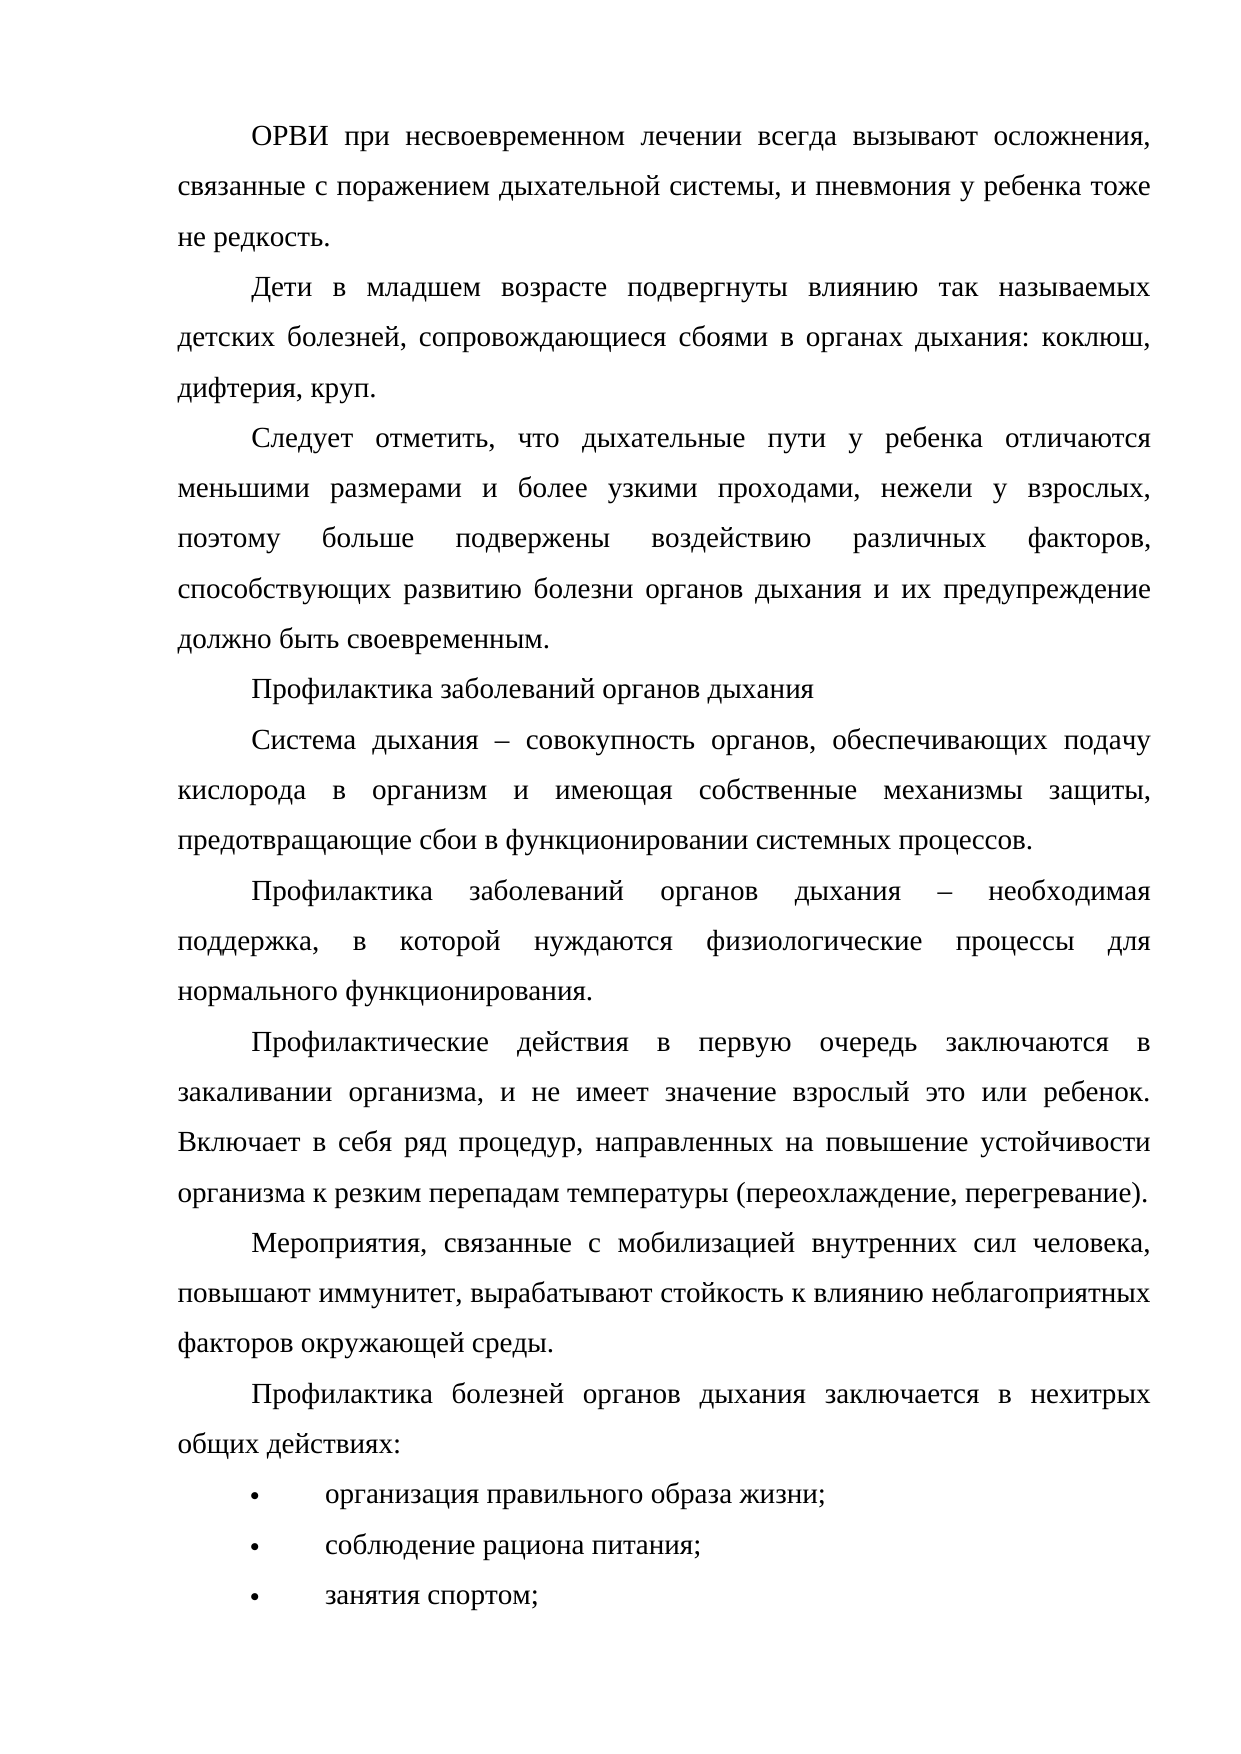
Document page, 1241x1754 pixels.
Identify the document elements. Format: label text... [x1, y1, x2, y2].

text Профилактика заболеваний органов дыхания [177, 672, 1152, 705]
text Система дыхания – совокупность органов, обеспечивающих подачу кислорода в организм и имеющая собственные механизмы защиты, предотвращающие сбои в функционировании системных процессов. [177, 722, 1152, 856]
list соблюдение рациона питания; [177, 1527, 1152, 1560]
text Следует отметить, что дыхательные пути у ребенка отличаются меньшими размерами и более узкими проходами, нежели у взрослых, поэтому больше подвержены воздействию различных факторов, способствующих развитию болезни органов дыхания и их предупреждение должно быть своевременным. [177, 420, 1152, 655]
text Профилактика заболеваний органов дыхания – необходимая поддержка, в которой нуждаются физиологические процессы для нормального функционирования. [177, 873, 1152, 1007]
text Дети в младшем возрасте подвергнуты влиянию так называемых детских болезней, сопровождающиеся сбоями в органах дыхания: коклюш, дифтерия, круп. [177, 269, 1152, 403]
list занятия спортом; [177, 1577, 1152, 1611]
text Профилактические действия в первую очередь заключаются в закаливании организма, и не имеет значение взрослый это или ребенок. Включает в себя ряд процедур, направленных на повышение устойчивости организма к резким перепадам температуры (переохлаждение, перегревание). [177, 1024, 1152, 1208]
list организация правильного образа жизни; [177, 1477, 1152, 1510]
text Мероприятия, связанные с мобилизацией внутренних сил человека, повышают иммунитет, вырабатывают стойкость к влиянию неблагоприятных факторов окружающей среды. [177, 1225, 1152, 1359]
text ОРВИ при несвоевременном лечении всегда вызывают осложнения, связанные с поражением дыхательной системы, и пневмония у ребенка тоже не редкость. [177, 118, 1152, 252]
text Профилактика болезней органов дыхания заключается в нехитрых общих действиях: [177, 1376, 1152, 1460]
